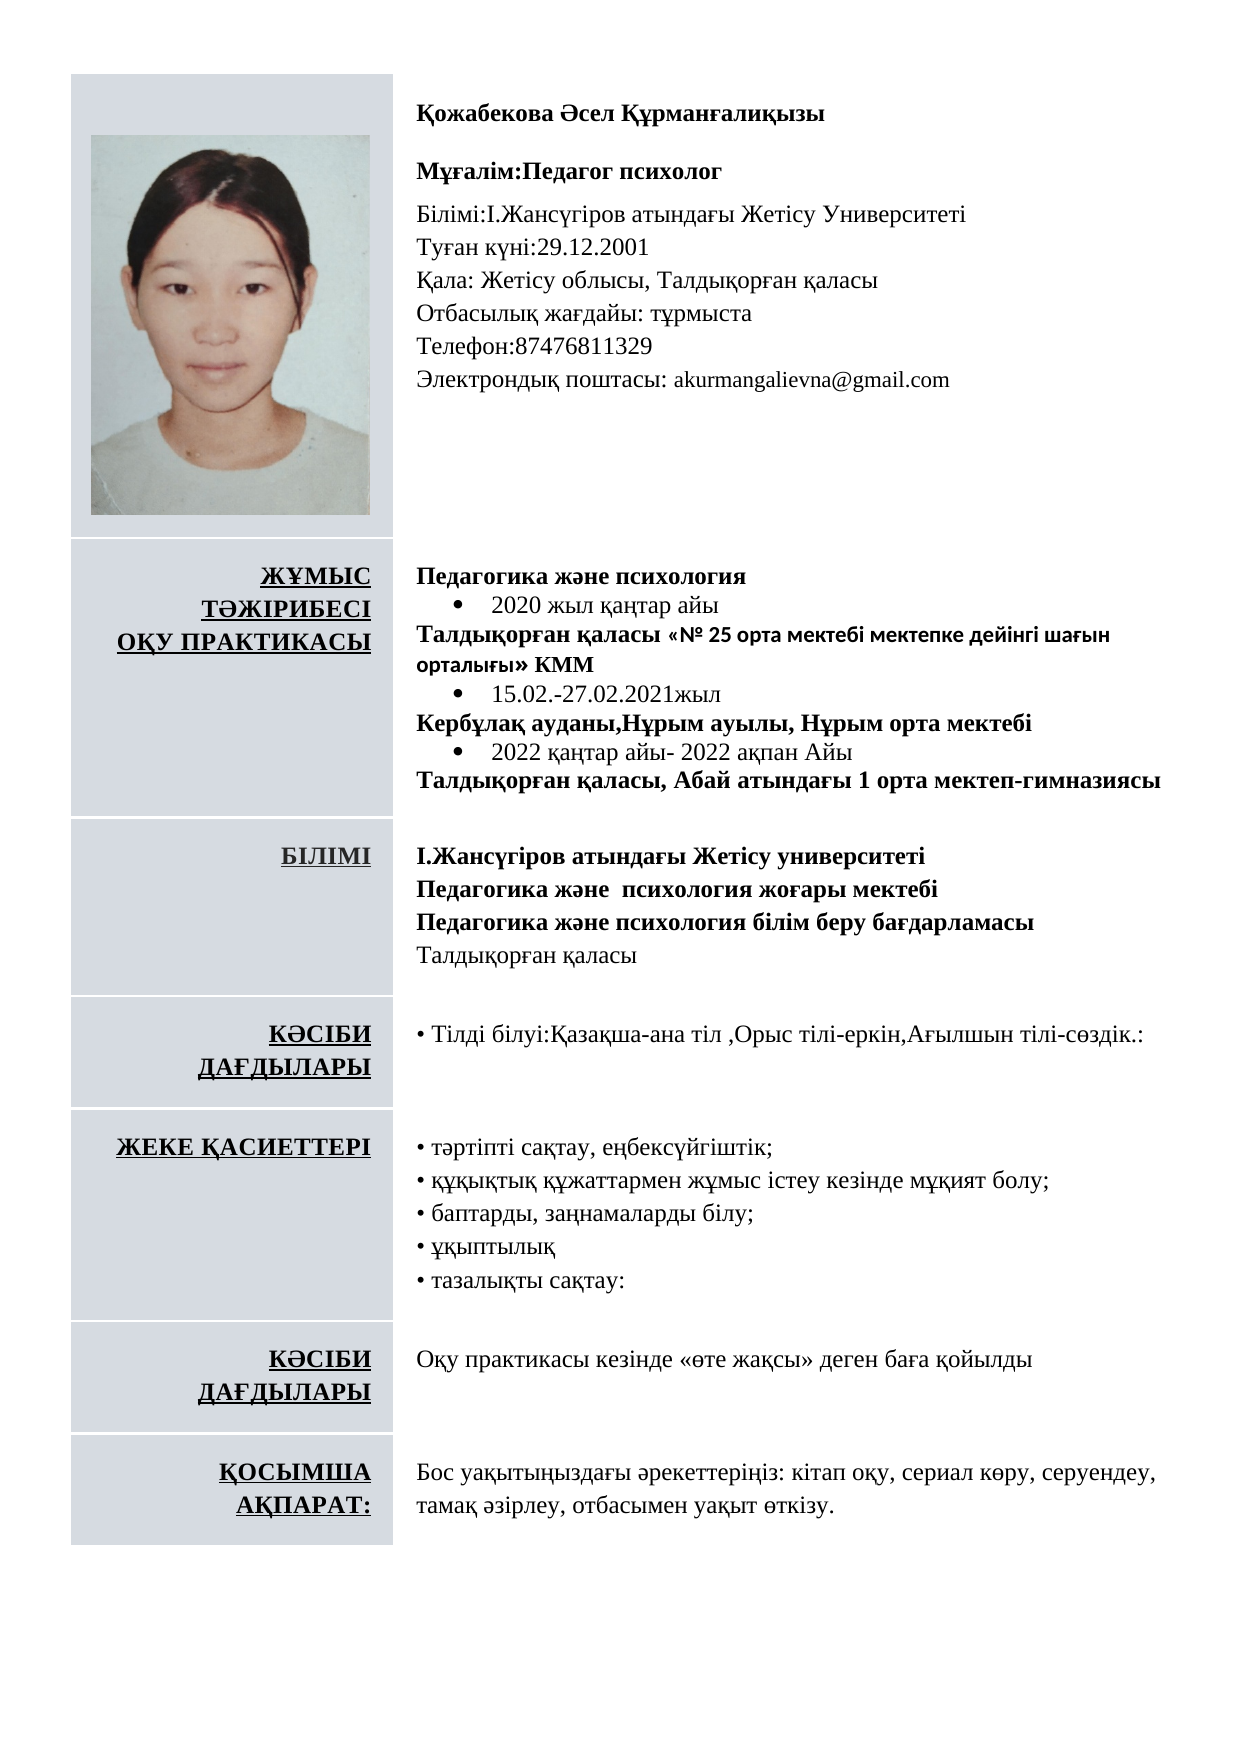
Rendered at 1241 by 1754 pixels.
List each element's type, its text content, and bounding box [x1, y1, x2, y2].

table_header [71, 74, 393, 537]
table_cell ЖҰМЫС ТӘЖІРИБЕСІ ОҚУ ПРАКТИКАСЫ [71, 539, 393, 816]
table_header Қожабекова Әсел Құрманғалиқызы Мұғалім:Педагог психолог Білімі:І.Жансүгіров атындағы Жетісу Университеті Туған күні:29.12.2001 Қала: Жетісу облысы, Талдықорған қаласы Отбасылық жағдайы: тұрмыста Телефон:87476811329 Электрондық поштасы: akurmangalievna@gmail.com [395, 76, 1194, 537]
table_cell • Тілді білуі:Қазақша-ана тіл ,Орыс тілі-еркін,Ағылшын тілі-сөздік.: [395, 997, 1194, 1107]
table_cell І.Жансүгіров атындағы Жетісу университеті Педагогика және психология жоғары мектебі Педагогика және психология білім беру бағдарламасы Талдықорған қаласы [395, 819, 1194, 995]
table_cell ЖЕКЕ ҚАСИЕТТЕРІ [71, 1110, 393, 1320]
table_cell ҚОСЫМША АҚПАРАТ: [71, 1435, 393, 1545]
table_cell КӘСІБИ ДАҒДЫЛАРЫ [71, 997, 393, 1107]
table_cell Оқу практикасы кезінде «өте жақсы» деген баға қойылды [395, 1322, 1194, 1432]
table_cell КӘСІБИ ДАҒДЫЛАРЫ [71, 1322, 393, 1432]
table_cell Бос уақытыңыздағы әрекеттеріңіз: кітап оқу, сериал көру, серуендеу, тамақ әзірлеу, отбасымен уақыт өткізу. [395, 1435, 1194, 1545]
table_cell • тәртіпті сақтау, еңбексүйгіштік; • құқықтық құжаттармен жұмыс істеу кезінде мұқият болу; • баптарды, заңнамаларды білу; • ұқыптылық • тазалықты сақтау: [395, 1110, 1194, 1320]
table_cell Педагогика және психология 2020 жыл қаңтар айы Талдықорған қаласы «№ 25 орта мектебі мектепке дейінгі шағын орталығы» КММ 15.02.-27.02.2021жыл Кербұлақ ауданы,Нұрым ауылы, Нұрым орта мектебі 2022 қаңтар айы- 2022 ақпан Айы Талдықорған қаласы, Абай атындағы 1 орта мектеп-гимназиясы [395, 539, 1194, 816]
table_cell БІЛІМІ [71, 819, 393, 995]
picture [91, 135, 370, 515]
